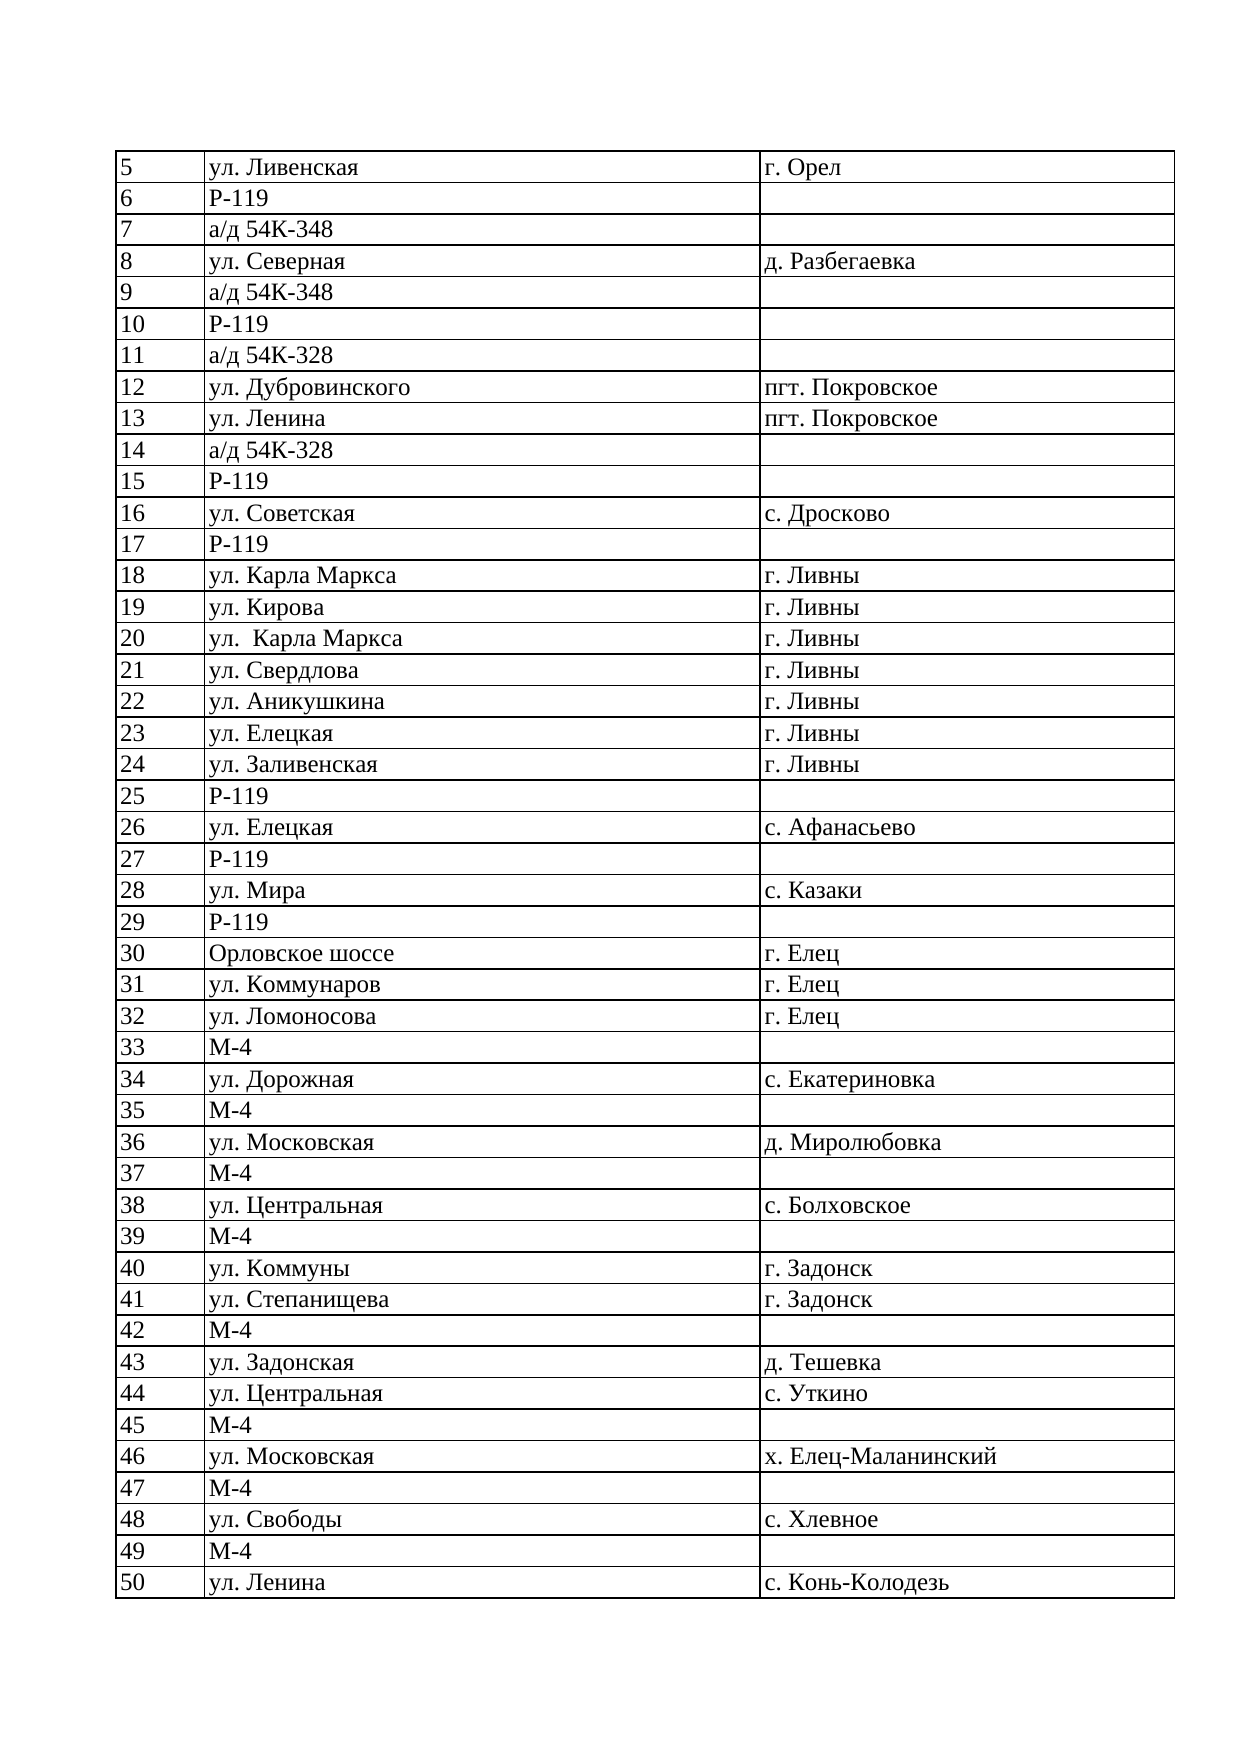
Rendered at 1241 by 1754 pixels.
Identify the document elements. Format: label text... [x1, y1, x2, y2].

table_cell 12 [117, 372, 204, 402]
table_cell 14 [117, 435, 204, 464]
table_cell ул. Елецкая [205, 718, 759, 748]
table_cell г. Ливны [761, 655, 1174, 685]
table_cell ул. Свердлова [205, 655, 759, 685]
table_cell М-4 [205, 1473, 759, 1503]
table_cell [761, 907, 1174, 936]
table_cell 38 [117, 1190, 204, 1219]
table_cell P-119 [205, 907, 759, 936]
table_cell P-119 [205, 844, 759, 873]
table_cell 41 [117, 1284, 204, 1314]
table_cell ул. Центральная [205, 1190, 759, 1219]
table_cell ул. Аникушкина [205, 686, 759, 716]
table_cell [761, 466, 1174, 496]
table_cell [761, 1536, 1174, 1566]
table_cell г. Ливны [761, 592, 1174, 622]
table_cell 32 [117, 1001, 204, 1031]
table_cell 19 [117, 592, 204, 622]
table_cell с. Афанасьево [761, 812, 1174, 842]
table_cell М-4 [205, 1158, 759, 1188]
table_cell а/д 54К-348 [205, 277, 759, 307]
table_cell ул. Ливенская [205, 152, 759, 181]
table_cell г. Елец [761, 938, 1174, 968]
table_cell [761, 183, 1174, 213]
table_cell М-4 [205, 1032, 759, 1062]
table_cell 23 [117, 718, 204, 748]
table_cell с. Болховское [761, 1190, 1174, 1219]
table_cell ул. Карла Маркса [205, 561, 759, 590]
table_cell г. Ливны [761, 623, 1174, 653]
table_cell 20 [117, 623, 204, 653]
table_cell х. Елец-Маланинский [761, 1441, 1174, 1471]
table_cell [761, 1473, 1174, 1503]
table_cell [761, 781, 1174, 811]
table_cell 17 [117, 529, 204, 559]
table_cell 49 [117, 1536, 204, 1566]
table_cell [761, 340, 1174, 370]
table_cell ул. Ломоносова [205, 1001, 759, 1031]
table_cell г. Ливны [761, 561, 1174, 590]
table_cell М-4 [205, 1095, 759, 1125]
table_cell 42 [117, 1316, 204, 1345]
table_cell д. Тешевка [761, 1347, 1174, 1377]
table_cell Орловское шоссе [205, 938, 759, 968]
table_cell 40 [117, 1253, 204, 1282]
table_cell г. Елец [761, 1001, 1174, 1031]
table_cell ул. Свободы [205, 1504, 759, 1534]
table_cell 26 [117, 812, 204, 842]
table_cell пгт. Покровское [761, 372, 1174, 402]
table_cell 7 [117, 215, 204, 244]
table_cell 6 [117, 183, 204, 213]
table_cell 10 [117, 309, 204, 339]
table_cell ул. Задонская [205, 1347, 759, 1377]
table_cell ул. Степанищева [205, 1284, 759, 1314]
table_cell P-119 [205, 183, 759, 213]
table_cell [761, 1095, 1174, 1125]
table_cell ул. Московская [205, 1441, 759, 1471]
table_cell ул. Дубровинского [205, 372, 759, 402]
table_cell 44 [117, 1378, 204, 1408]
table_cell ул. Мира [205, 875, 759, 905]
table_cell г. Елец [761, 970, 1174, 999]
table_cell 47 [117, 1473, 204, 1503]
table_cell 36 [117, 1127, 204, 1157]
table_cell ул. Елецкая [205, 812, 759, 842]
table_cell М-4 [205, 1410, 759, 1440]
table_cell [761, 1032, 1174, 1062]
table_cell ул. Центральная [205, 1378, 759, 1408]
table_cell 30 [117, 938, 204, 968]
table_cell 25 [117, 781, 204, 811]
table_cell P-119 [205, 781, 759, 811]
table_cell ул. Кирова [205, 592, 759, 622]
table_cell а/д 54К-328 [205, 340, 759, 370]
table_cell 15 [117, 466, 204, 496]
table_cell 46 [117, 1441, 204, 1471]
table_cell 8 [117, 246, 204, 276]
table_cell ул. Дорожная [205, 1064, 759, 1094]
table_cell 16 [117, 498, 204, 527]
table_cell [761, 1221, 1174, 1251]
table_cell с. Екатериновка [761, 1064, 1174, 1094]
table_cell ул. Ленина [205, 403, 759, 433]
table_cell с. Казаки [761, 875, 1174, 905]
table_cell 31 [117, 970, 204, 999]
table_cell г. Ливны [761, 718, 1174, 748]
table_cell [761, 844, 1174, 873]
table_cell P-119 [205, 309, 759, 339]
table_cell 50 [117, 1567, 204, 1597]
table_cell 39 [117, 1221, 204, 1251]
table_cell с. Конь-Колодезь [761, 1567, 1174, 1597]
table_cell с. Хлевное [761, 1504, 1174, 1534]
table_cell с. Уткино [761, 1378, 1174, 1408]
table_cell P-119 [205, 529, 759, 559]
table_cell 43 [117, 1347, 204, 1377]
table_cell ул. Заливенская [205, 749, 759, 779]
table_cell а/д 54К-328 [205, 435, 759, 464]
table_cell ул. Московская [205, 1127, 759, 1157]
table_cell 21 [117, 655, 204, 685]
table_cell г. Ливны [761, 686, 1174, 716]
table_cell а/д 54К-348 [205, 215, 759, 244]
table_cell [761, 1316, 1174, 1345]
table_cell 33 [117, 1032, 204, 1062]
table_cell ул. Ленина [205, 1567, 759, 1597]
table_cell P-119 [205, 466, 759, 496]
table_cell М-4 [205, 1536, 759, 1566]
table_cell [761, 1158, 1174, 1188]
table_cell ул. Советская [205, 498, 759, 527]
table_cell д. Миролюбовка [761, 1127, 1174, 1157]
table_cell ул. Северная [205, 246, 759, 276]
table_cell [761, 309, 1174, 339]
table_cell [761, 277, 1174, 307]
table_cell 45 [117, 1410, 204, 1440]
table_cell 35 [117, 1095, 204, 1125]
table_cell М-4 [205, 1221, 759, 1251]
table_cell М-4 [205, 1316, 759, 1345]
table_cell 29 [117, 907, 204, 936]
table_cell 9 [117, 277, 204, 307]
table_cell с. Дросково [761, 498, 1174, 527]
table_cell 28 [117, 875, 204, 905]
table_cell пгт. Покровское [761, 403, 1174, 433]
table_cell [761, 1410, 1174, 1440]
table_cell 5 [117, 152, 204, 181]
table_cell 18 [117, 561, 204, 590]
table_cell д. Разбегаевка [761, 246, 1174, 276]
table_cell ул. Коммунаров [205, 970, 759, 999]
table_cell г. Орел [761, 152, 1174, 181]
table_cell 37 [117, 1158, 204, 1188]
table_cell 48 [117, 1504, 204, 1534]
table_cell ул. Карла Маркса [205, 623, 759, 653]
table_cell [761, 529, 1174, 559]
table_cell г. Задонск [761, 1253, 1174, 1282]
table_cell г. Задонск [761, 1284, 1174, 1314]
table_cell 11 [117, 340, 204, 370]
table_cell 27 [117, 844, 204, 873]
table_cell 24 [117, 749, 204, 779]
table_cell 34 [117, 1064, 204, 1094]
table_cell ул. Коммуны [205, 1253, 759, 1282]
table_cell [761, 435, 1174, 464]
table_cell 22 [117, 686, 204, 716]
table_cell г. Ливны [761, 749, 1174, 779]
table_cell 13 [117, 403, 204, 433]
table_cell [761, 215, 1174, 244]
